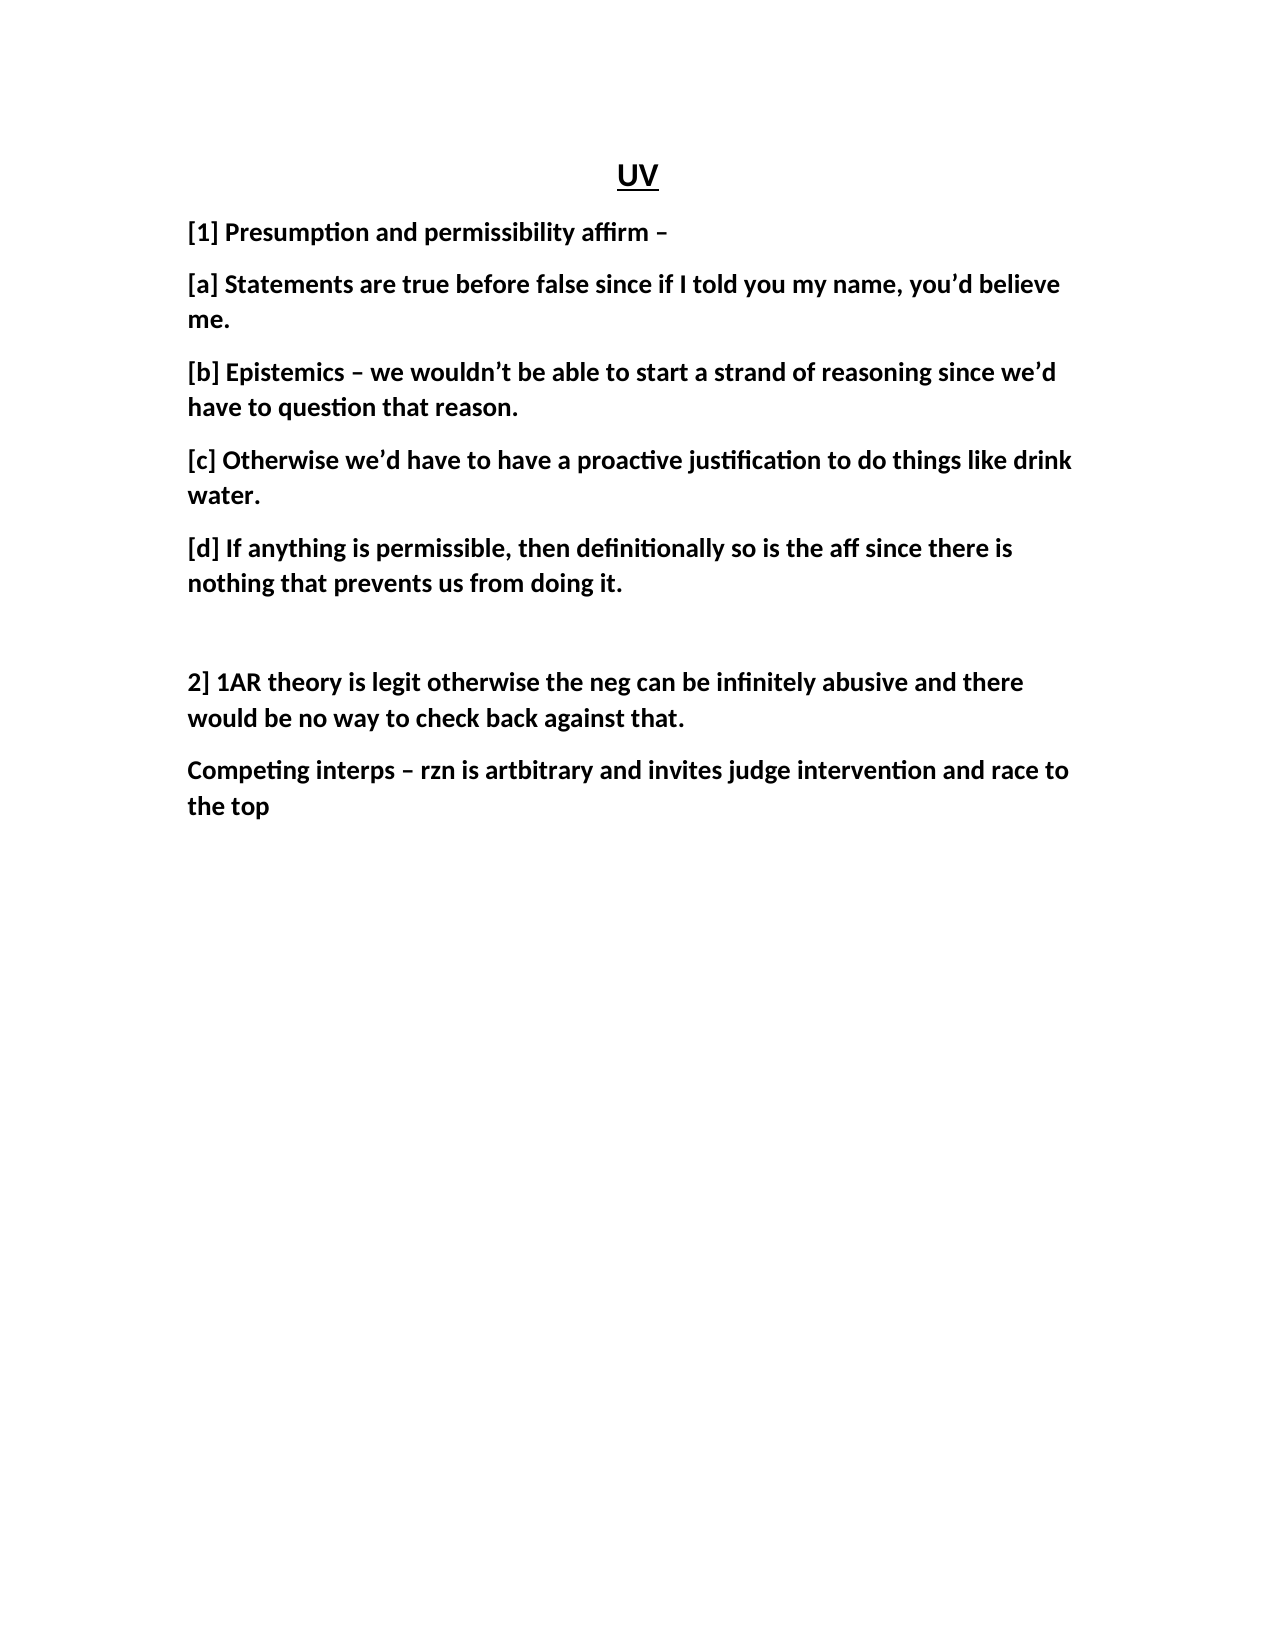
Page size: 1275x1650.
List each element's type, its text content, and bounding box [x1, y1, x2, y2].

subtitle 2] 1AR theory is legit otherwise the neg can be infinitely abusive and there would be no way to check back against that. [187, 666, 1087, 734]
subtitle [c] Otherwise we’d have to have a proactive justification to do things like drink water. [187, 443, 1087, 512]
subtitle UV [187, 154, 1087, 195]
subtitle [a] Statements are true before false since if I told you my name, you’d believe me. [187, 267, 1087, 336]
subtitle [b] Epistemics – we wouldn’t be able to start a strand of reasoning since we’d have to question that reason. [187, 355, 1087, 424]
subtitle Competing interps – rzn is artbitrary and invites judge intervention and race to the top [187, 753, 1087, 822]
subtitle [1] Presumption and permissibility affirm – [187, 215, 1087, 248]
subtitle [d] If anything is permissible, then definitionally so is the aff since there is nothing that prevents us from doing it. [187, 531, 1087, 599]
